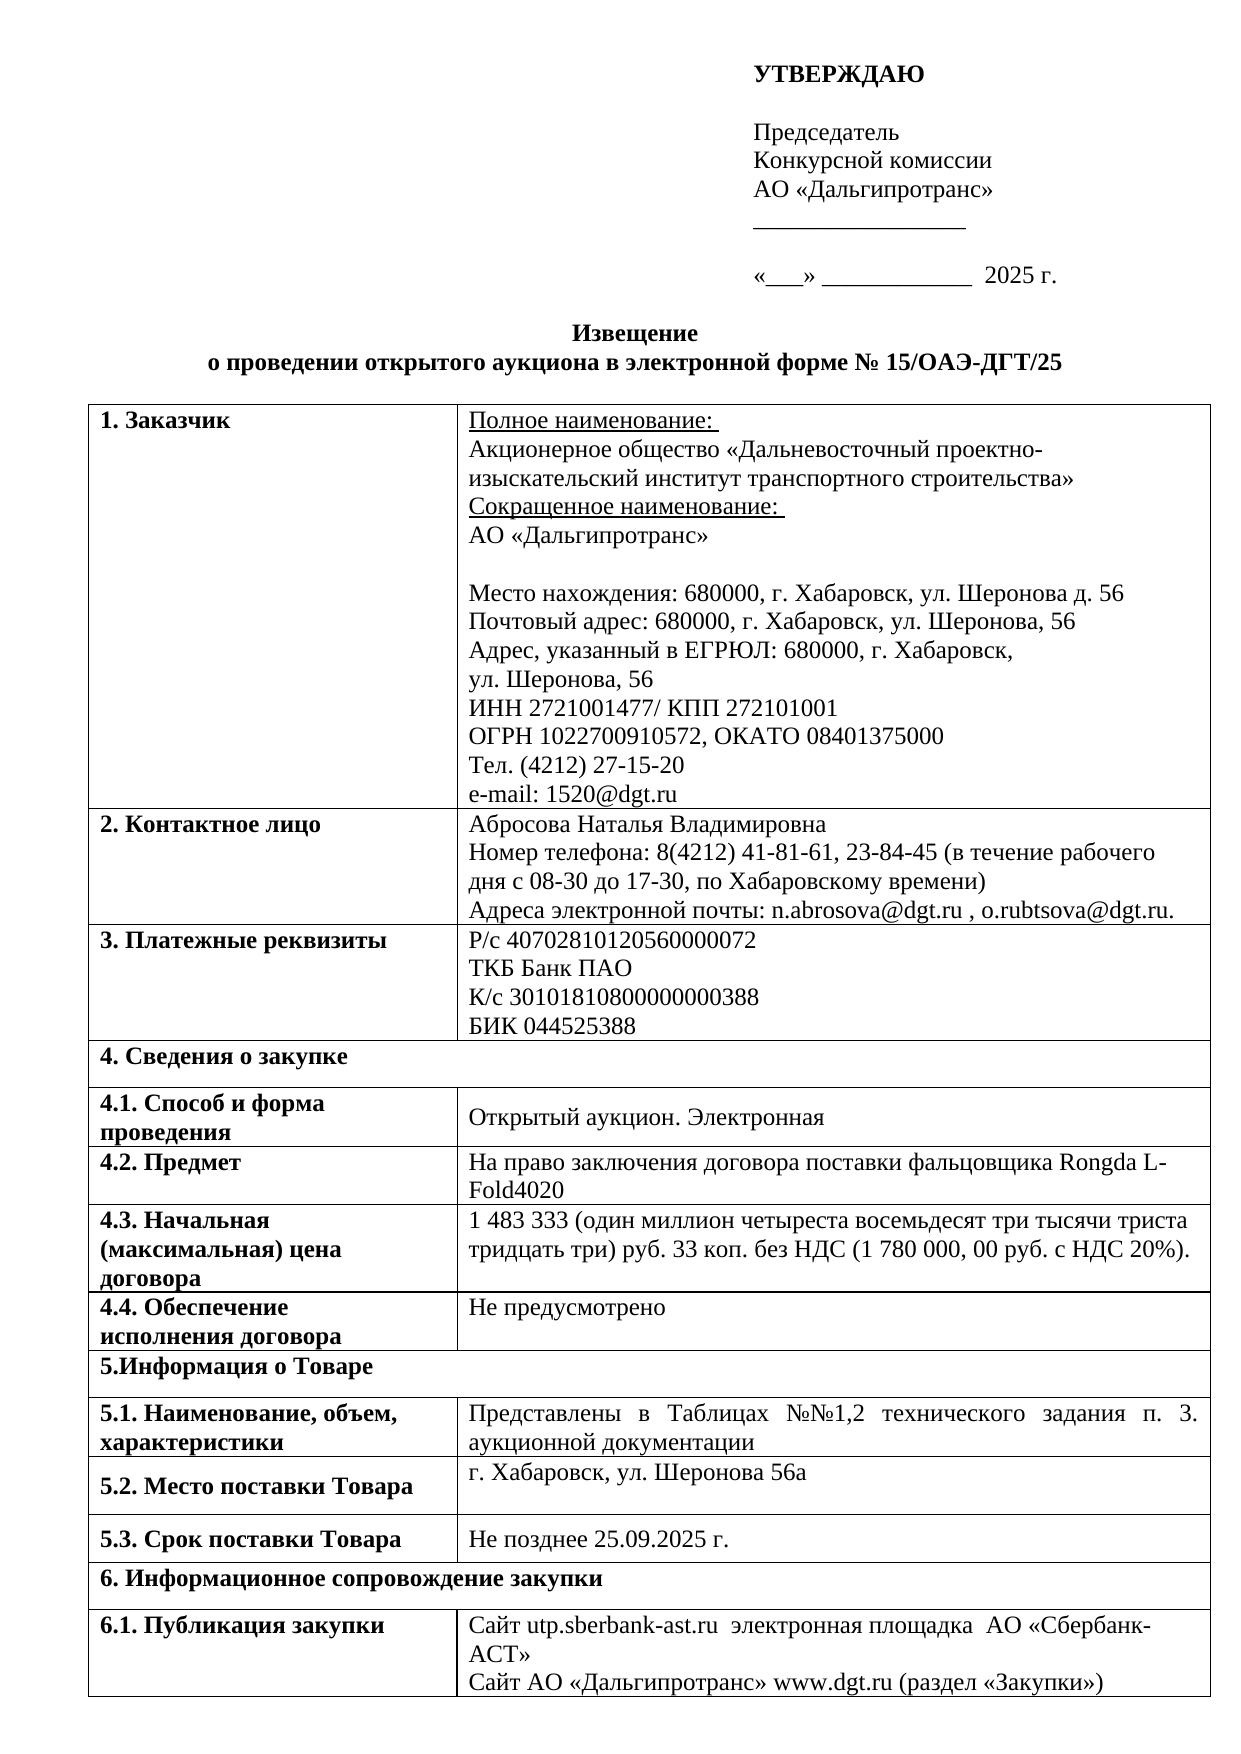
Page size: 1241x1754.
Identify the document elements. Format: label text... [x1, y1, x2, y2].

table_cell Сайт utp.sberbank-ast.ru электронная площадка АО «Сбербанк-АСТ» Сайт АО «Дальгипротранс» www.dgt.ru (раздел «Закупки») [458, 1610, 1210, 1696]
table_cell 6.1. Публикация закупки [89, 1610, 456, 1696]
table_cell 4. Сведения о закупке [89, 1041, 1210, 1087]
table_cell Не позднее 25.09.2025 г. [458, 1515, 1210, 1562]
text «___» ____________ 2025 г. [753, 260, 1152, 289]
text Конкурсной комиссии [753, 145, 1152, 174]
table_header Полное наименование: Акционерное общество «Дальневосточный проектно-изыскательский институт транспортного строительства» Сокращенное наименование: АО «Дальгипротранс» Место нахождения: 680000, г. Хабаровск, ул. Шеронова д. 56 Почтовый адрес: 680000, г. Хабаровск, ул. Шеронова, 56 Адрес, указанный в ЕГРЮЛ: 680000, г. Хабаровск, ул. Шеронова, 56 ИНН 2721001477/ КПП 272101001 ОГРН 1022700910572, ОКАТО 08401375000 Тел. (4212) 27-15-20 e-mail: 1520@dgt.ru [458, 405, 1210, 808]
table_cell 4.4. Обеспечение исполнения договора [89, 1293, 457, 1350]
table_cell 3. Платежные реквизиты [89, 925, 457, 1040]
table_cell 1 483 333 (один миллион четыреста восемьдесят три тысячи триста тридцать три) руб. 33 коп. без НДС (1 780 000, 00 руб. с НДС 20%). [458, 1205, 1210, 1291]
text Извещение [118, 318, 1152, 347]
table_cell 5.3. Срок поставки Товара [89, 1515, 457, 1562]
text о проведении открытого аукциона в электронной форме № 15/ОАЭ-ДГТ/25 [118, 347, 1152, 375]
table_cell Представлены в Таблицах №№1,2 технического задания п. 3. аукционной документации [458, 1398, 1210, 1456]
table_header 1. Заказчик [89, 405, 457, 808]
table_cell 4.2. Предмет [89, 1147, 457, 1204]
text УТВЕРЖДАЮ [753, 59, 1152, 88]
table_cell 5.2. Место поставки Товара [89, 1457, 457, 1514]
table_cell Абросова Наталья Владимировна Номер телефона: 8(4212) 41-81-61, 23-84-45 (в течение рабочего дня с 08-30 до 17-30, по Хабаровскому времени) Адреса электронной почты: n.abrosova@dgt.ru , o.rubtsova@dgt.ru. [458, 809, 1210, 924]
table_cell г. Хабаровск, ул. Шеронова 56а [458, 1457, 1210, 1514]
table_cell 6. Информационное сопровождение закупки [89, 1563, 1210, 1609]
table_cell Не предусмотрено [458, 1293, 1210, 1350]
table_cell 2. Контактное лицо [89, 809, 457, 924]
table_cell 4.3. Начальная (максимальная) цена договора [89, 1205, 457, 1291]
table_cell 5.Информация о Товаре [89, 1351, 1210, 1397]
table_cell Р/с 40702810120560000072 ТКБ Банк ПАО К/с 30101810800000000388 БИК 044525388 [458, 925, 1210, 1040]
table_cell 4.1. Способ и форма проведения [89, 1088, 457, 1146]
table_cell Открытый аукцион. Электронная [458, 1088, 1210, 1146]
text Председатель [753, 117, 1152, 145]
text _________________И.В. Бадяев [753, 203, 1152, 232]
text АО «Дальгипротранс» [753, 174, 1152, 203]
table_cell 5.1. Наименование, объем, характеристики [89, 1398, 457, 1456]
table_cell На право заключения договора поставки фальцовщика Rongda L-Fold4020 [458, 1147, 1210, 1204]
